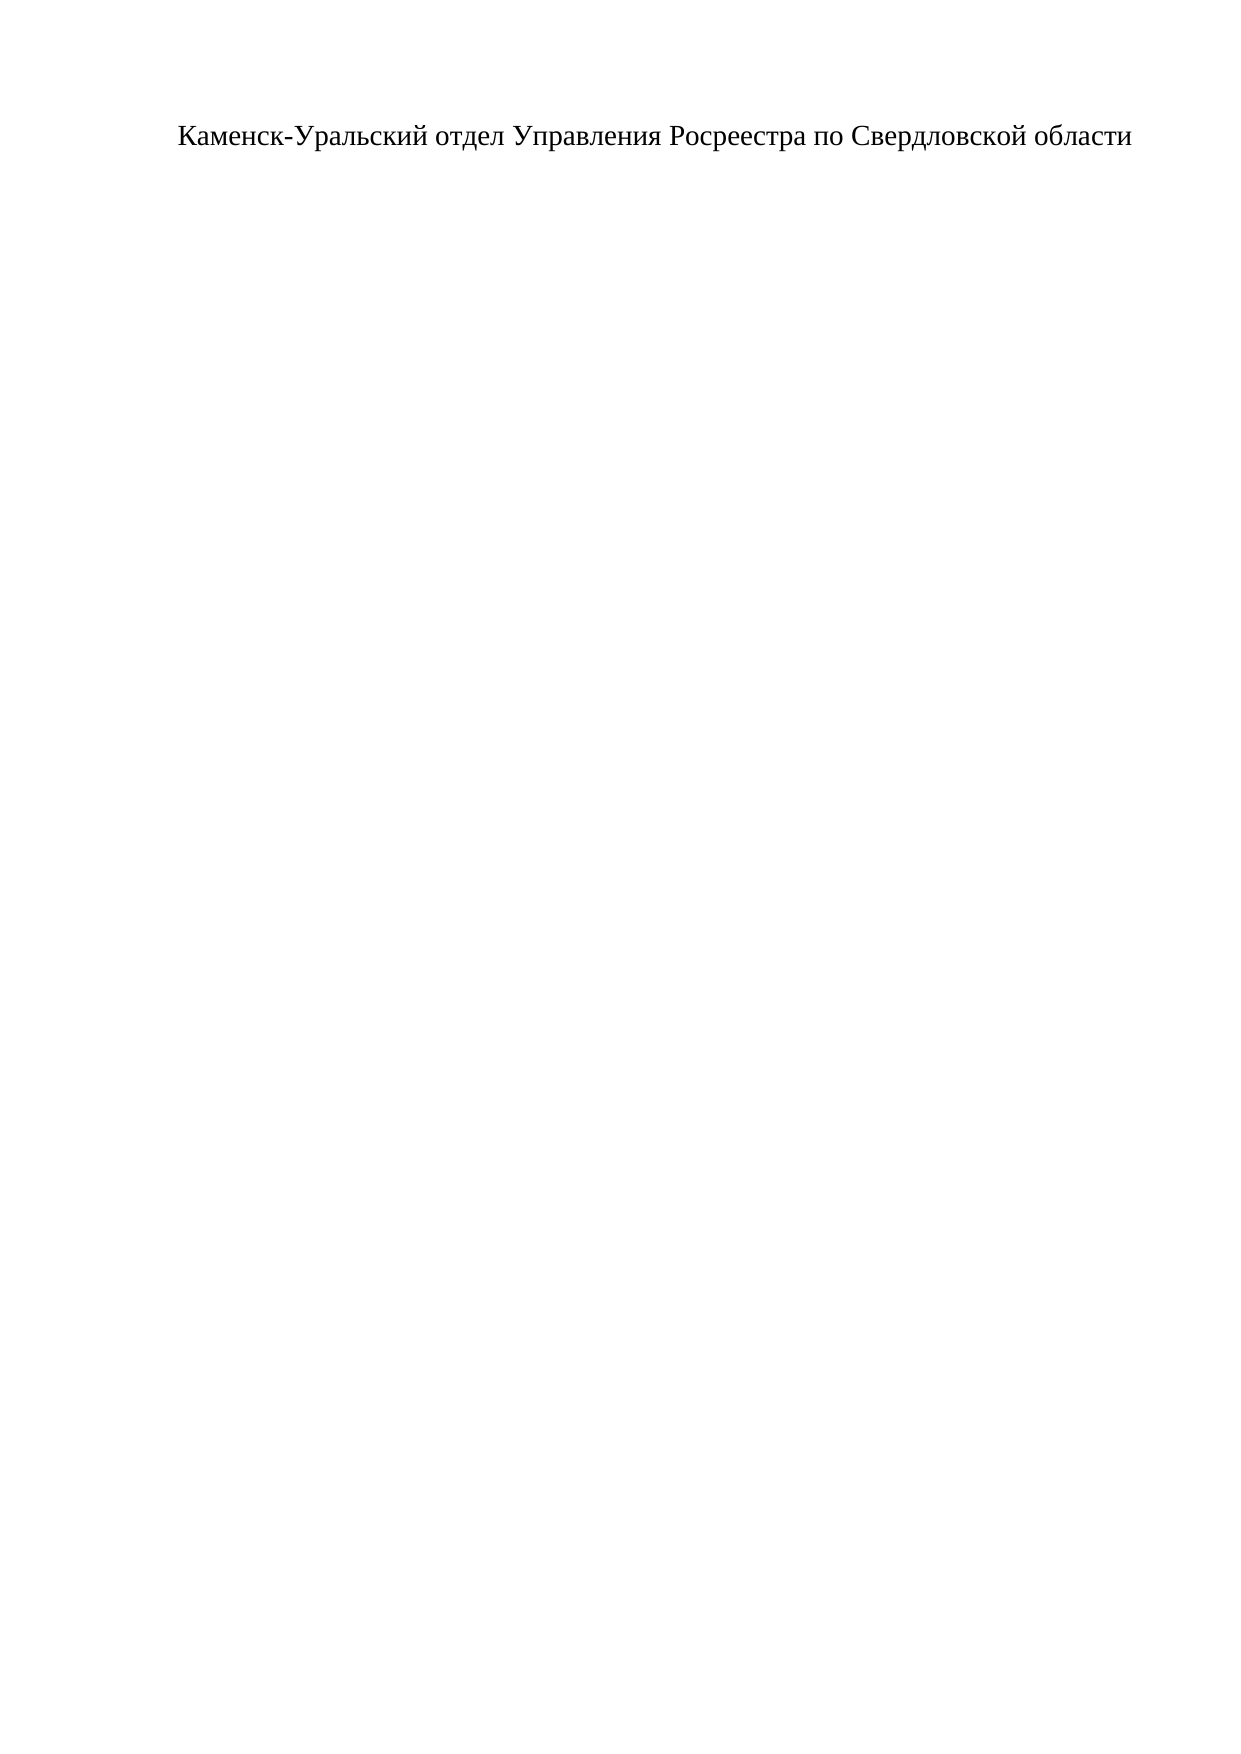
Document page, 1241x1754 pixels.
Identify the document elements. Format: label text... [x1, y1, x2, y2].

text Каменск-Уральский отдел Управления Росреестра по Свердловской области [177, 118, 1152, 152]
